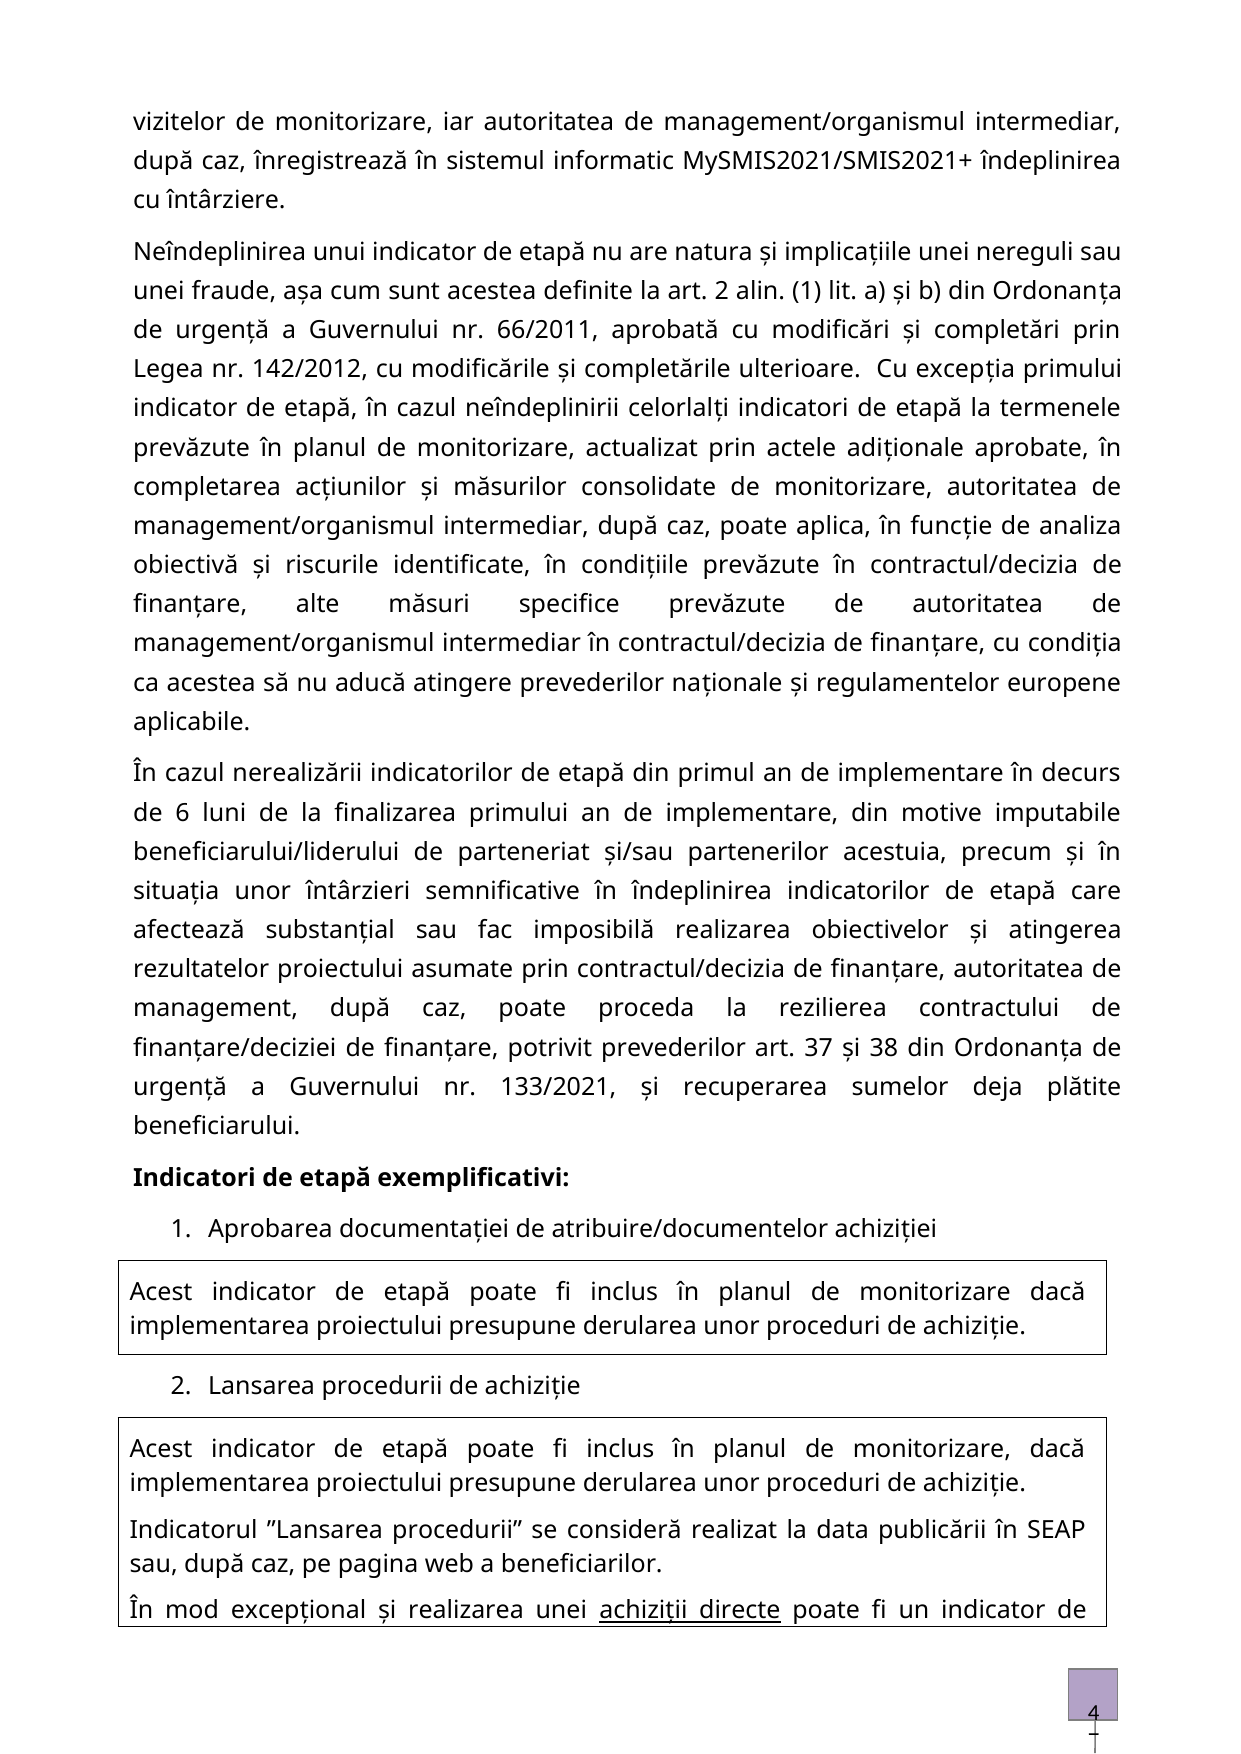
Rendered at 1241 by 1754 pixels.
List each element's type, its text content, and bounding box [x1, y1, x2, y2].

text În cazul nerealizării indicatorilor de etapă din primul an de implementare în decurs de 6 luni de la finalizarea primului an de implementare, din motive imputabile beneficiarului/liderului de parteneriat și/sau partenerilor acestuia, precum și în situația unor întârzieri semnificative în îndeplinirea indicatorilor de etapă care afectează substanțial sau fac imposibilă realizarea obiectivelor și atingerea rezultatelor proiectului asumate prin contractul/decizia de finanțare, autoritatea de management, după caz, poate proceda la rezilierea contractului de finanțare/deciziei de finanțare, potrivit prevederilor art. 37 și 38 din Ordonanța de urgență a Guvernului nr. 133/2021, și recuperarea sumelor deja plătite beneficiarului. [133, 755, 1122, 1142]
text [133, 103, 1122, 216]
list Lansarea procedurii de achiziție [170, 1368, 1114, 1402]
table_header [119, 1418, 1106, 1626]
text Indicatori de etapă exemplificativi: [133, 1159, 1114, 1193]
table_header Acest indicator de etapă poate fi inclus în planul de monitorizare dacă implementarea proiectului presupune derularea unor proceduri de achiziție. [119, 1261, 1106, 1354]
text Neîndeplinirea unui indicator de etapă nu are natura și implicațiile unei nereguli sau unei fraude, așa cum sunt acestea definite la art. 2 alin. (1) lit. a) și b) din Ordonanța de urgență a Guvernului nr. 66/2011, aprobată cu modificări și completări prin Legea nr. 142/2012, cu modificările și completările ulterioare. Cu excepția primului indicator de etapă, în cazul neîndeplinirii celorlalți indicatori de etapă la termenele prevăzute în planul de monitorizare, actualizat prin actele adiționale aprobate, în completarea acțiunilor și măsurilor consolidate de monitorizare, autoritatea de management/organismul intermediar, după caz, poate aplica, în funcție de analiza obiectivă și riscurile identificate, în condițiile prevăzute în contractul/decizia de finanțare, alte măsuri specifice prevăzute de autoritatea de management/organismul intermediar în contractul/decizia de finanțare, cu condiția ca acestea să nu aducă atingere prevederilor naționale și regulamentelor europene aplicabile. [133, 233, 1122, 737]
list Aprobarea documentației de atribuire/documentelor achiziției [170, 1211, 1114, 1245]
